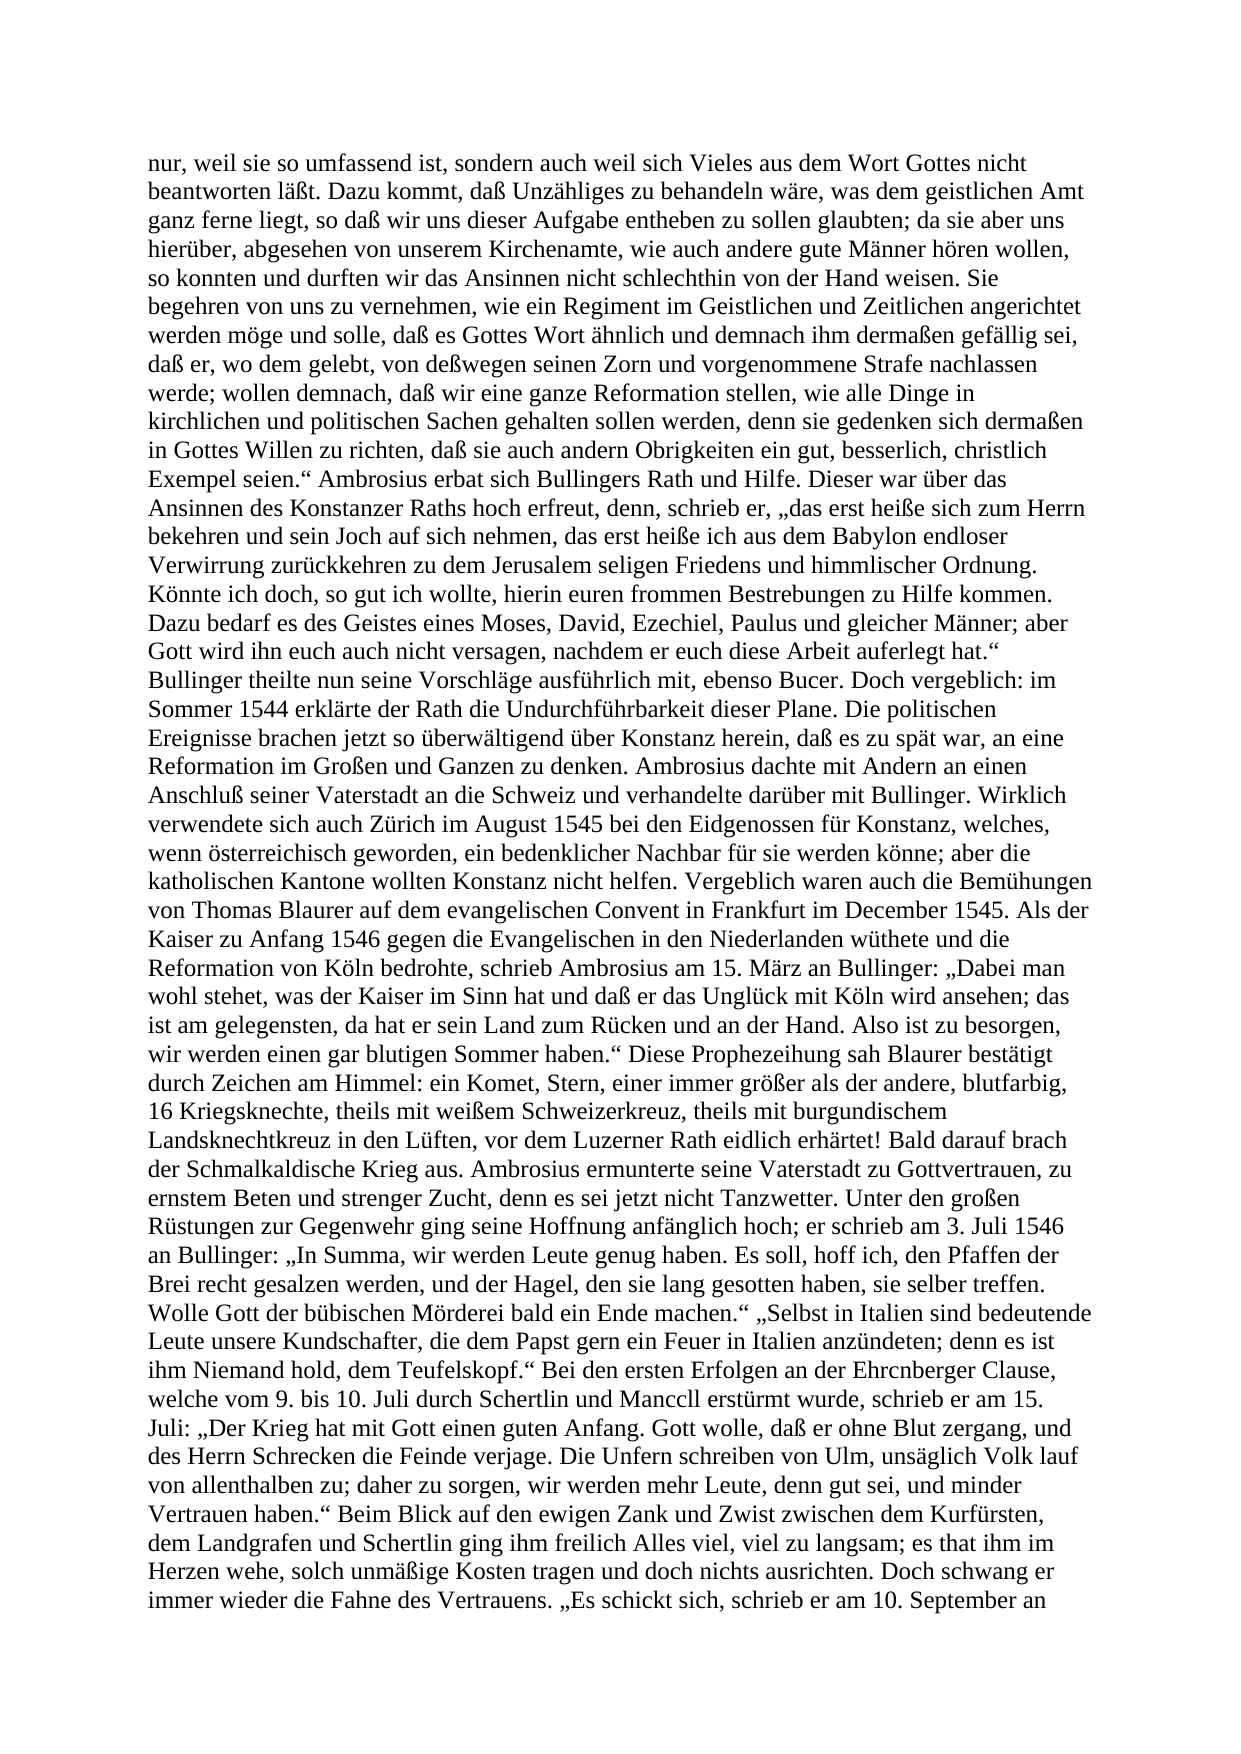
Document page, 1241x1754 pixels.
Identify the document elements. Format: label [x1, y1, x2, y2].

text [148, 148, 1093, 1614]
